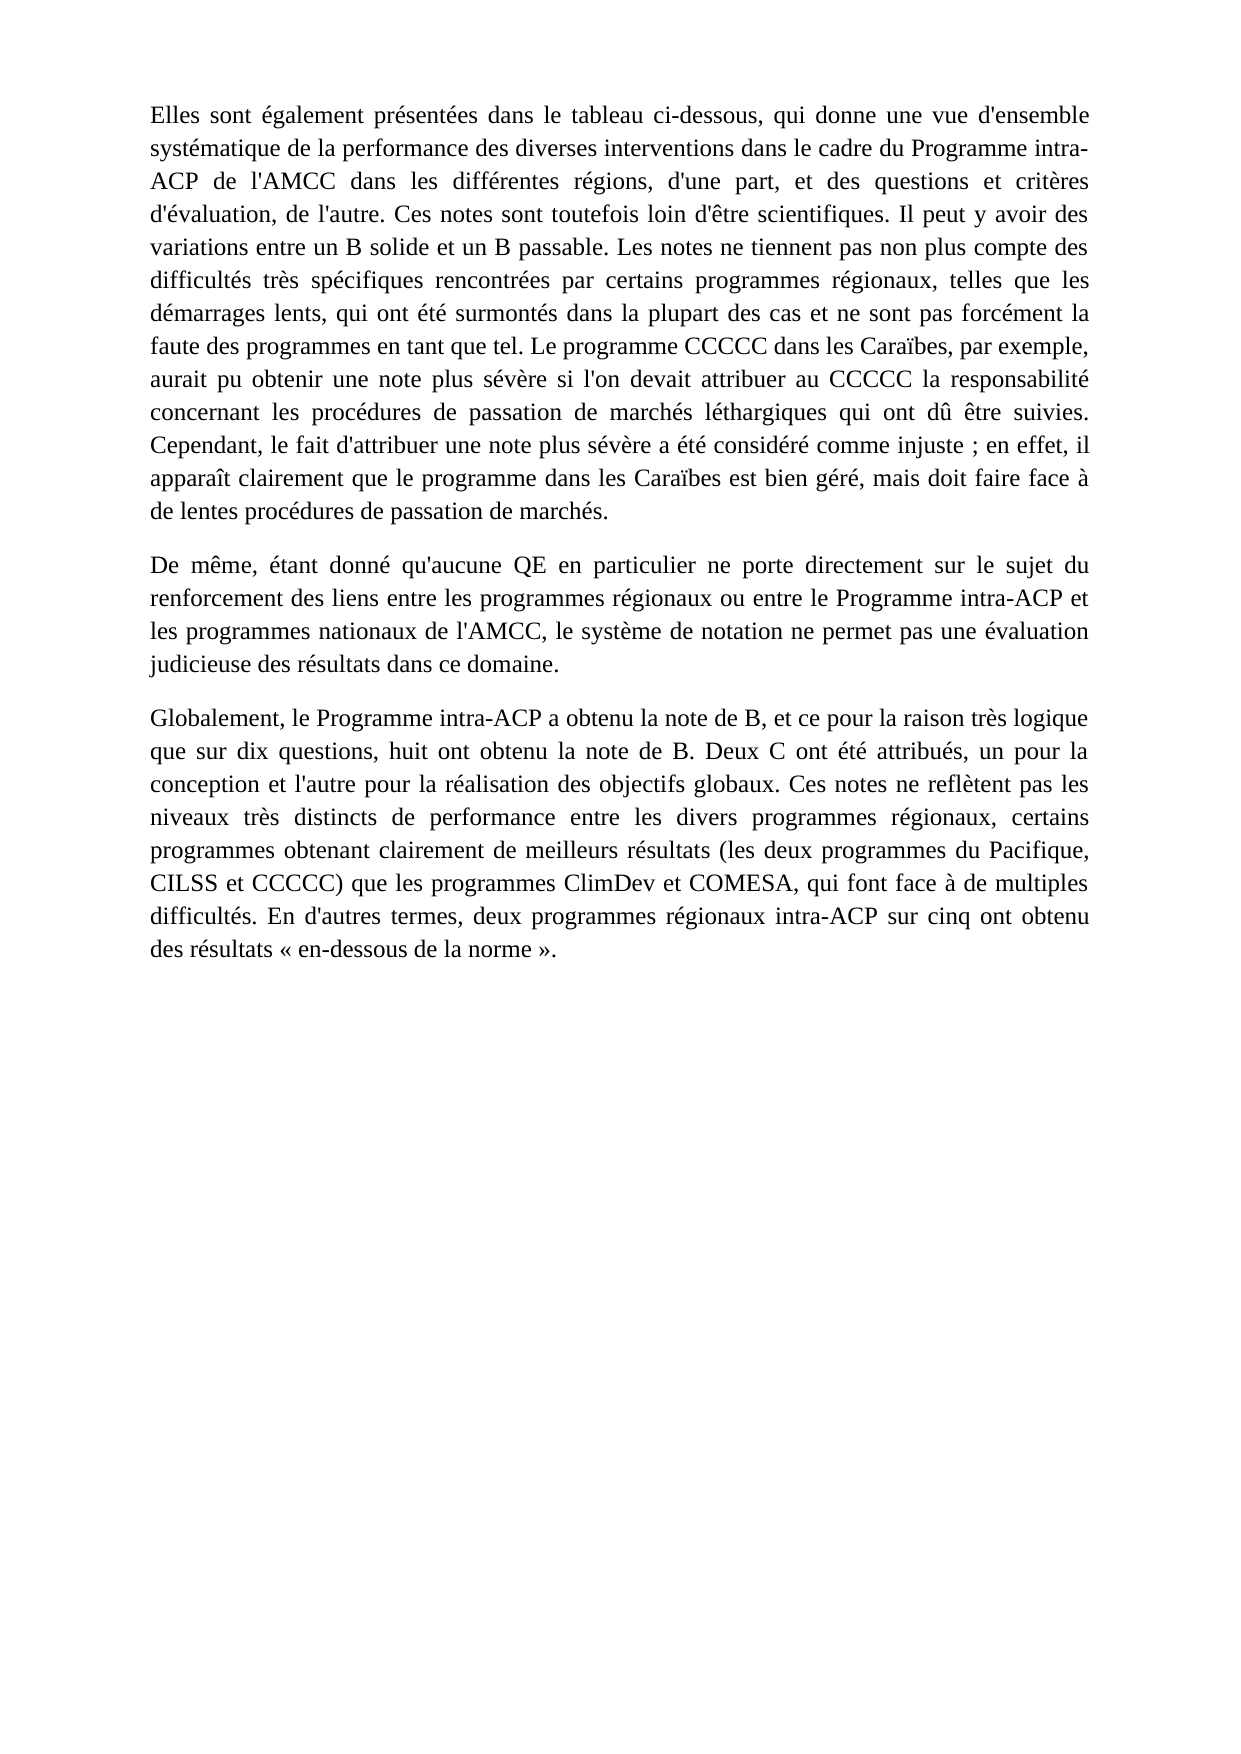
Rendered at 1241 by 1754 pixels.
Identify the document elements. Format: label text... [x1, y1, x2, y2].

text De même, étant donné qu'aucune QE en particulier ne porte directement sur le sujet du renforcement des liens entre les programmes régionaux ou entre le Programme intra-ACP et les programmes nationaux de l'AMCC, le système de notation ne permet pas une évaluation judicieuse des résultats dans ce domaine. [150, 550, 1090, 678]
text Globalement, le Programme intra-ACP a obtenu la note de B, et ce pour la raison très logique que sur dix questions, huit ont obtenu la note de B. Deux C ont été attribués, un pour la conception et l'autre pour la réalisation des objectifs globaux. Ces notes ne reflètent pas les niveaux très distincts de performance entre les divers programmes régionaux, certains programmes obtenant clairement de meilleurs résultats (les deux programmes du Pacifique, CILSS et CCCCC) que les programmes ClimDev et COMESA, qui font face à de multiples difficultés. En d'autres termes, deux programmes régionaux intra-ACP sur cinq ont obtenu des résultats « en-dessous de la norme ». [150, 703, 1090, 963]
text Elles sont également présentées dans le tableau ci-dessous, qui donne une vue d'ensemble systématique de la performance des diverses interventions dans le cadre du Programme intra-ACP de l'AMCC dans les différentes régions, d'une part, et des questions et critères d'évaluation, de l'autre. Ces notes sont toutefois loin d'être scientifiques. Il peut y avoir des variations entre un B solide et un B passable. Les notes ne tiennent pas non plus compte des difficultés très spécifiques rencontrées par certains programmes régionaux, telles que les démarrages lents, qui ont été surmontés dans la plupart des cas et ne sont pas forcément la faute des programmes en tant que tel. Le programme CCCCC dans les Caraïbes, par exemple, aurait pu obtenir une note plus sévère si l'on devait attribuer au CCCCC la responsabilité concernant les procédures de passation de marchés léthargiques qui ont dû être suivies. Cependant, le fait d'attribuer une note plus sévère a été considéré comme injuste ; en effet, il apparaît clairement que le programme dans les Caraïbes est bien géré, mais doit faire face à de lentes procédures de passation de marchés. [150, 100, 1090, 525]
